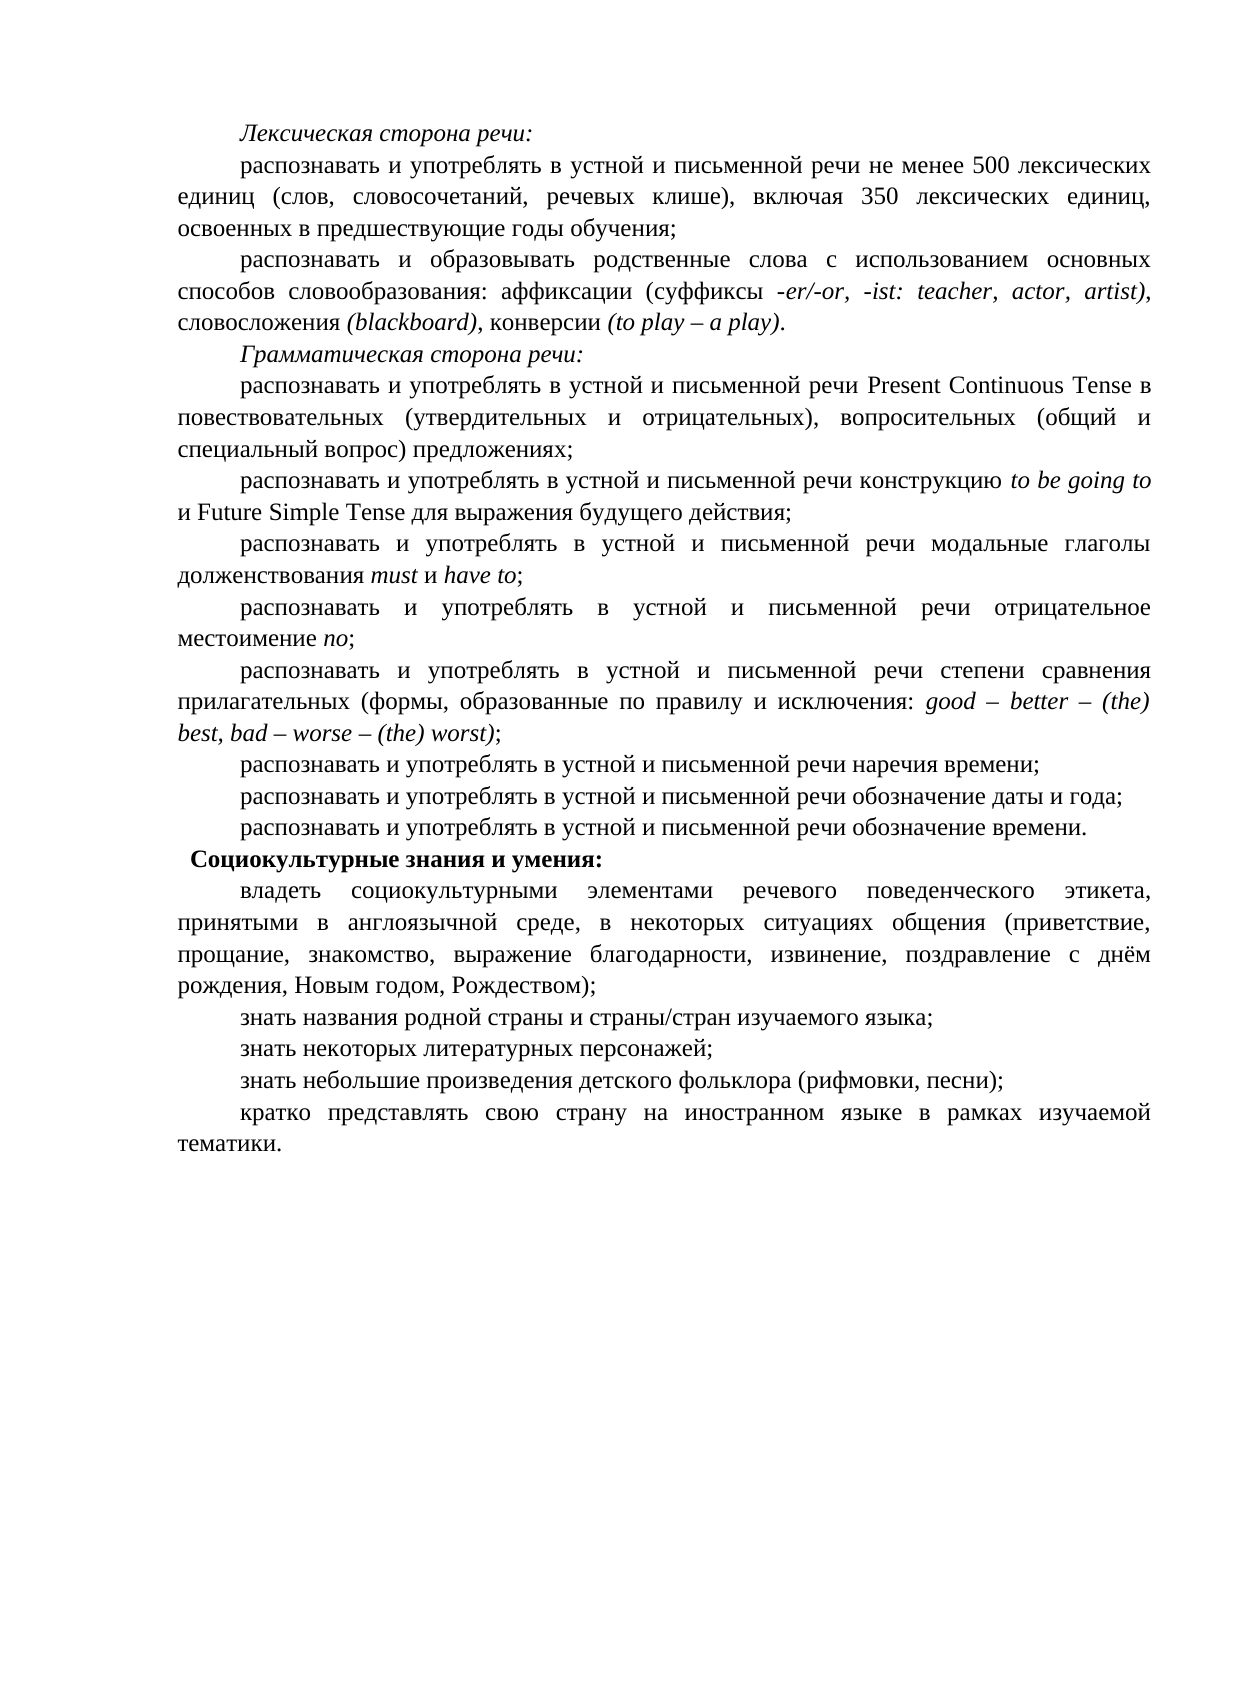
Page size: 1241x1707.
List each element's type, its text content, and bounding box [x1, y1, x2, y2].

text знать небольшие произведения детского фольклора (рифмовки, песни); [177, 1065, 1152, 1094]
text распознавать и употреблять в устной и письменной речи не менее 500 лексических единиц (слов, словосочетаний, речевых клише), включая 350 лексических единиц, освоенных в предшествующие годы обучения; [177, 150, 1152, 242]
text распознавать и употреблять в устной и письменной речи модальные глаголы долженствования must и have to; [177, 528, 1152, 589]
text Лексическая сторона речи: [177, 118, 1152, 147]
text Грамматическая сторона речи: [177, 339, 1152, 368]
text владеть социокультурными элементами речевого поведенческого этикета, принятыми в англоязычной среде, в некоторых ситуациях общения (приветствие, прощание, знакомство, выражение благодарности, извинение, поздравление с днём рождения, Новым годом, Рождеством); [177, 876, 1152, 999]
text распознавать и употреблять в устной и письменной речи степени сравнения прилагательных (формы, образованные по правилу и исключения: good – better – (the) best, bad – worse – (the) worst); [177, 655, 1152, 747]
text распознавать и употреблять в устной и письменной речи отрицательное местоимение no; [177, 592, 1152, 652]
text распознавать и употреблять в устной и письменной речи наречия времени; [177, 749, 1152, 778]
text распознавать и употреблять в устной и письменной речи обозначение времени. [177, 812, 1152, 841]
text знать некоторых литературных персонажей; [177, 1033, 1152, 1062]
text кратко представлять свою страну на иностранном языке в рамках изучаемой тематики. [177, 1097, 1152, 1157]
text Социокультурные знания и умения: [190, 844, 1152, 873]
text распознавать и употреблять в устной и письменной речи обозначение даты и года; [177, 781, 1152, 810]
text распознавать и образовывать родственные слова с использованием основных способов словообразования: аффиксации (суффиксы -er/-or, -ist: teacher, actor, artist), словосложения (blackboard), конверсии (to play – a play). [177, 244, 1152, 336]
text знать названия родной страны и страны/стран изучаемого языка; [177, 1002, 1152, 1031]
text распознавать и употреблять в устной и письменной речи конструкцию to be going to и Future Simple Tense для выражения будущего действия; [177, 465, 1152, 526]
text распознавать и употреблять в устной и письменной речи Present Continuous Tense в повествовательных (утвердительных и отрицательных), вопросительных (общий и специальный вопрос) предложениях; [177, 371, 1152, 462]
